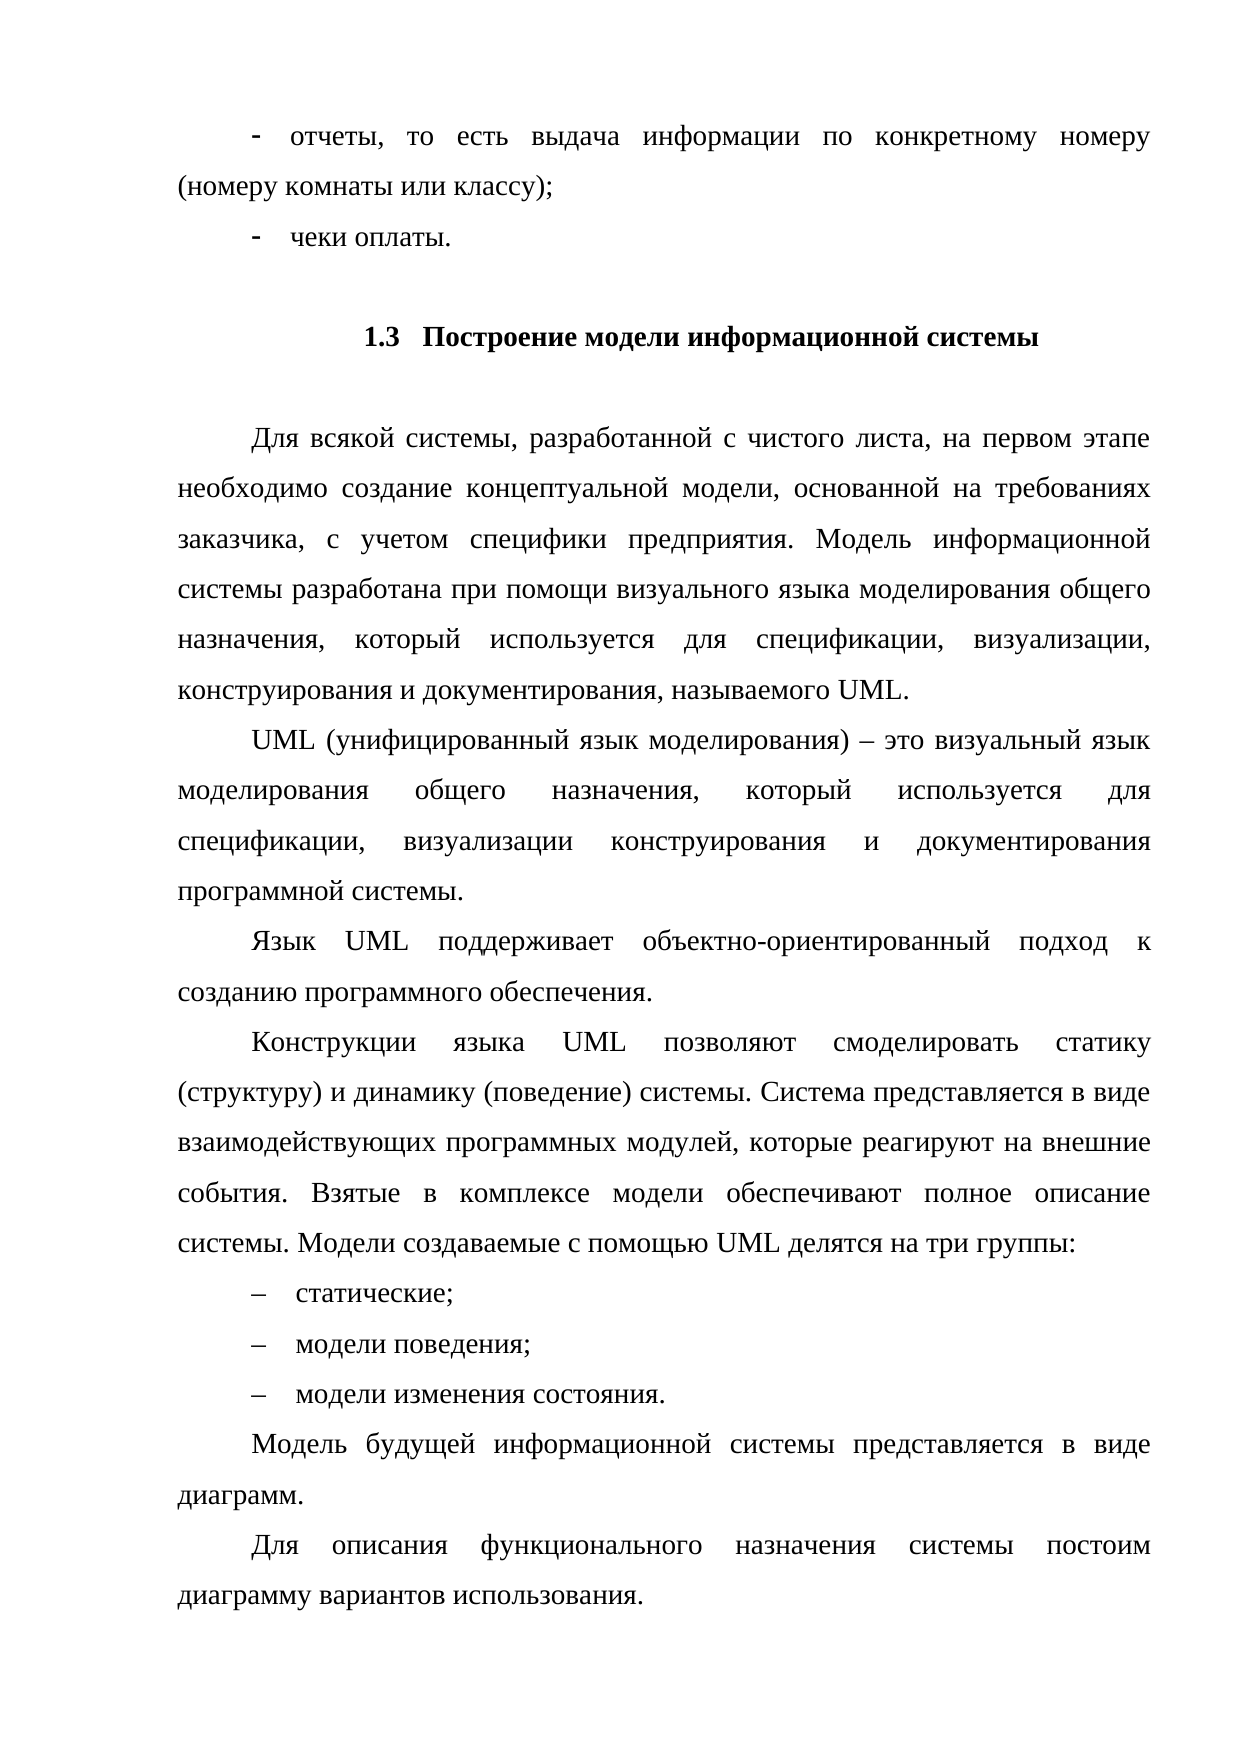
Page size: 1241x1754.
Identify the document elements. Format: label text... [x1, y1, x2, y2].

text 1.3 Построение модели информационной системы [177, 319, 1152, 353]
list чеки оплаты. [177, 219, 1152, 252]
list статические; [177, 1276, 1152, 1309]
text Для описания функционального назначения системы постоим диаграмму вариантов использования. [177, 1527, 1152, 1611]
text Конструкции языка UML позволяют смоделировать статику (структуру) и динамику (поведение) системы. Система представляется в виде взаимодействующих программных модулей, которые реагируют на внешние события. Взятые в комплексе модели обеспечивают полное описание системы. Модели создаваемые с помощью UML делятся на три группы: [177, 1024, 1152, 1259]
text UML (унифицированный язык моделирования) – это визуальный язык моделирования общего назначения, который используется для спецификации, визуализации конструирования и документирования программной системы. [177, 722, 1152, 907]
text Язык UML поддерживает объектно-ориентированный подход к созданию программного обеспечения. [177, 923, 1152, 1007]
list модели изменения состояния. [177, 1376, 1152, 1410]
list модели поведения; [177, 1326, 1152, 1359]
text Модель будущей информационной системы представляется в виде диаграмм. [177, 1426, 1152, 1510]
text Для всякой системы, разработанной с чистого листа, на первом этапе необходимо создание концептуальной модели, основанной на требованиях заказчика, с учетом специфики предприятия. Модель информационной системы разработана при помощи визуального языка моделирования общего назначения, который используется для спецификации, визуализации, конструирования и документирования, называемого UML. [177, 420, 1152, 705]
list отчеты, то есть выдача информации по конкретному номеру (номеру комнаты или классу); [177, 118, 1152, 202]
